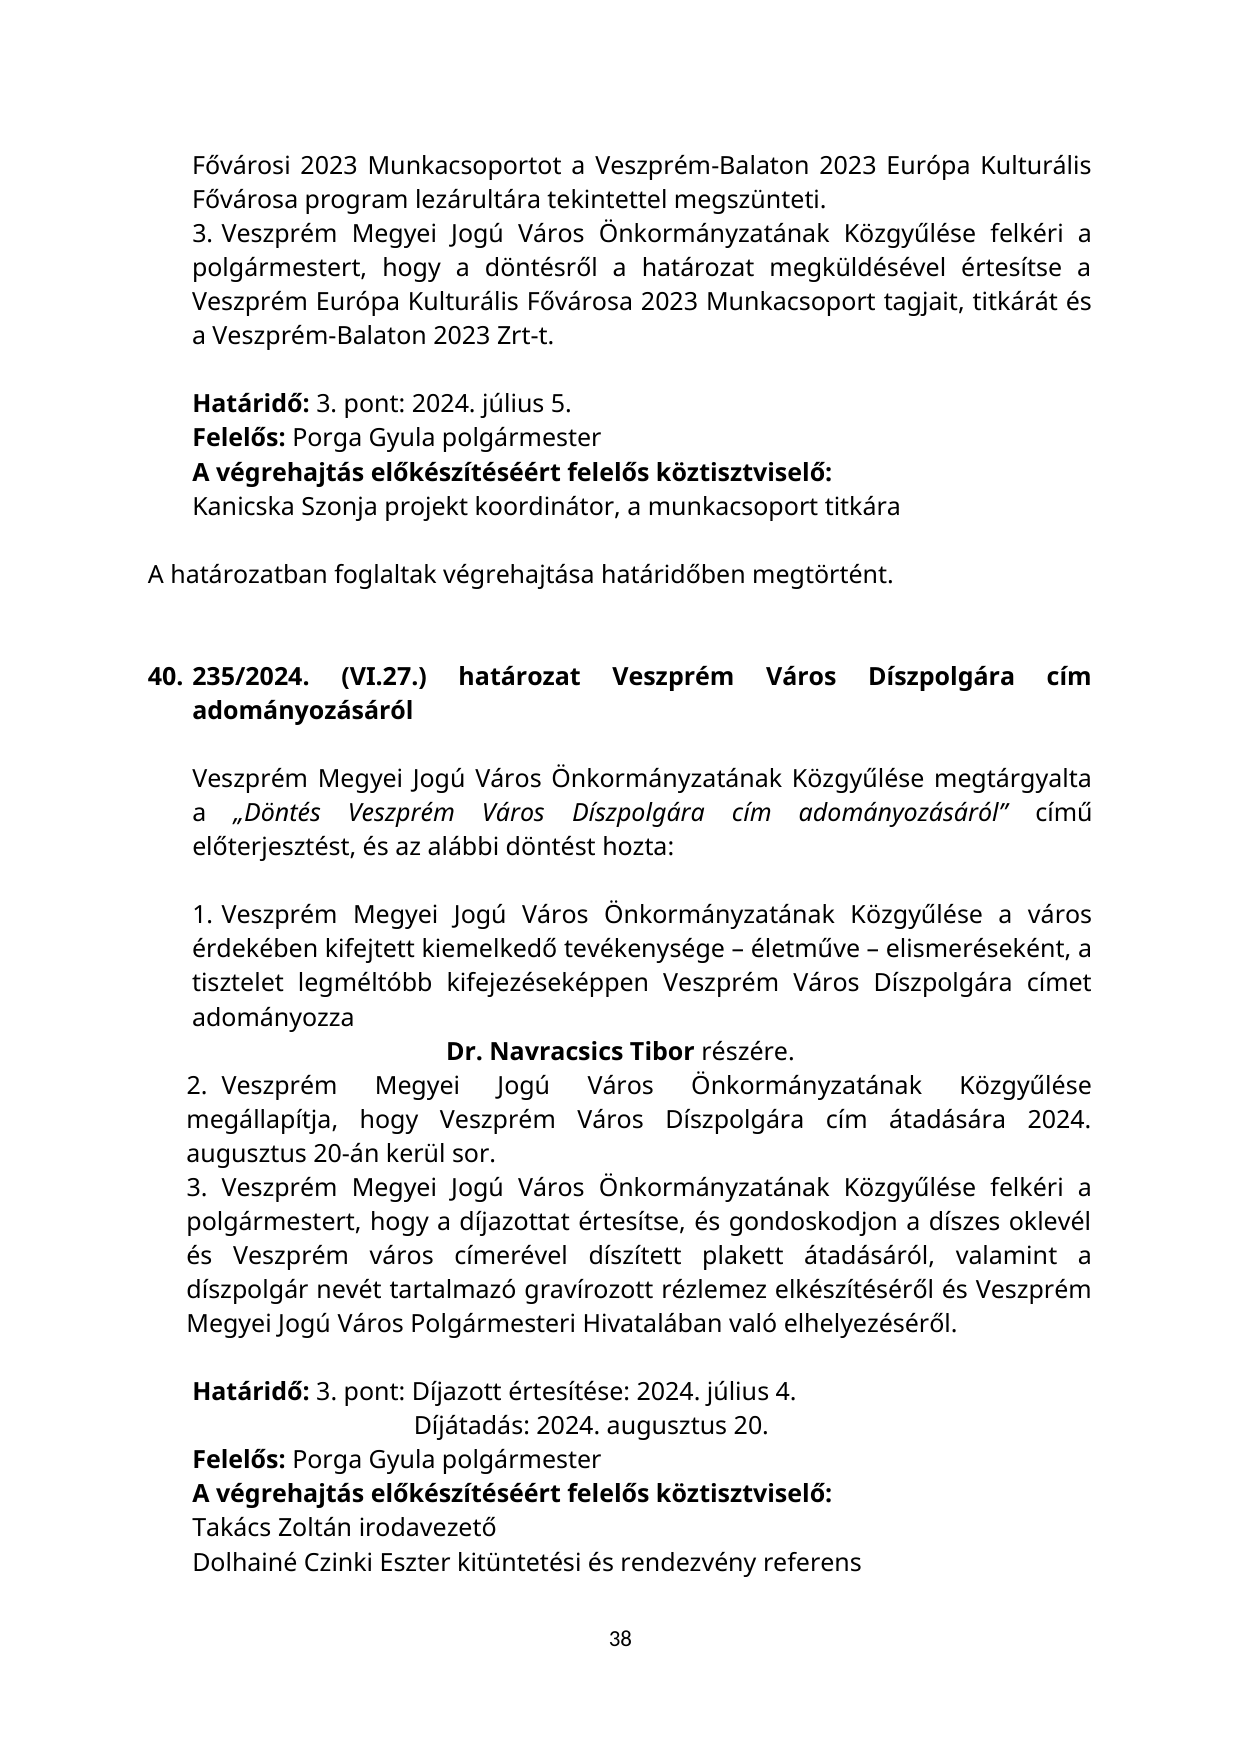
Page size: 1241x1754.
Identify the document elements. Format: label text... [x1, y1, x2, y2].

list Veszprém Megyei Jogú Város Önkormányzatának Közgyűlése felkéri a polgármestert, hogy a döntésről a határozat megküldésével értesítse a Veszprém Európa Kulturális Fővárosa 2023 Munkacsoport tagjait, titkárát és a Veszprém-Balaton 2023 Zrt-t. [192, 216, 1093, 352]
text Felelős: Porga Gyula polgármester [192, 420, 1093, 454]
text Kanicska Szonja projekt koordinátor, a munkacsoport titkára [192, 488, 1093, 522]
list Veszprém Megyei Jogú Város Önkormányzatának Közgyűlése felkéri a polgármestert, hogy a díjazottat értesítse, és gondoskodjon a díszes oklevél és Veszprém város címerével díszített plakett átadásáról, valamint a díszpolgár nevét tartalmazó gravírozott rézlemez elkészítéséről és Veszprém Megyei Jogú Város Polgármesteri Hivatalában való elhelyezéséről. [186, 1169, 1093, 1340]
text Veszprém Megyei Jogú Város Önkormányzatának Közgyűlése megtárgyalta a „Döntés Veszprém Város Díszpolgára cím adományozásáról” című előterjesztést, és az alábbi döntést hozta: [192, 761, 1093, 863]
list Veszprém Megyei Jogú Város Önkormányzatának Közgyűlése a város érdekében kifejtett kiemelkedő tevékenysége – életműve – elismeréseként, a tisztelet legméltóbb kifejezéseképpen Veszprém Város Díszpolgára címet adományozza [192, 897, 1093, 1033]
text A végrehajtás előkészítéséért felelős köztisztviselő: [192, 454, 1093, 488]
text A határozatban foglaltak végrehajtása határidőben megtörtént. [148, 556, 1093, 590]
text Határidő: 3. pont: Díjazott értesítése: 2024. július 4. [192, 1374, 1093, 1408]
text Dolhainé Czinki Eszter kitüntetési és rendezvény referens [192, 1544, 1093, 1578]
text Takács Zoltán irodavezető [192, 1510, 1093, 1544]
list Veszprém Megyei Jogú Város Önkormányzatának Közgyűlése megállapítja, hogy Veszprém Város Díszpolgára cím átadására 2024. augusztus 20-án kerül sor. [186, 1067, 1093, 1169]
text Dr. Navracsics Tibor részére. [148, 1033, 1093, 1067]
text Felelős: Porga Gyula polgármester [192, 1442, 1093, 1476]
text Határidő: 3. pont: 2024. július 5. [192, 386, 1093, 420]
text A végrehajtás előkészítéséért felelős köztisztviselő: [192, 1476, 1093, 1510]
text Díjátadás: 2024. augusztus 20. [413, 1408, 1093, 1442]
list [192, 148, 1093, 216]
list 235/2024. (VI.27.) határozat Veszprém Város Díszpolgára cím adományozásáról [148, 658, 1093, 727]
